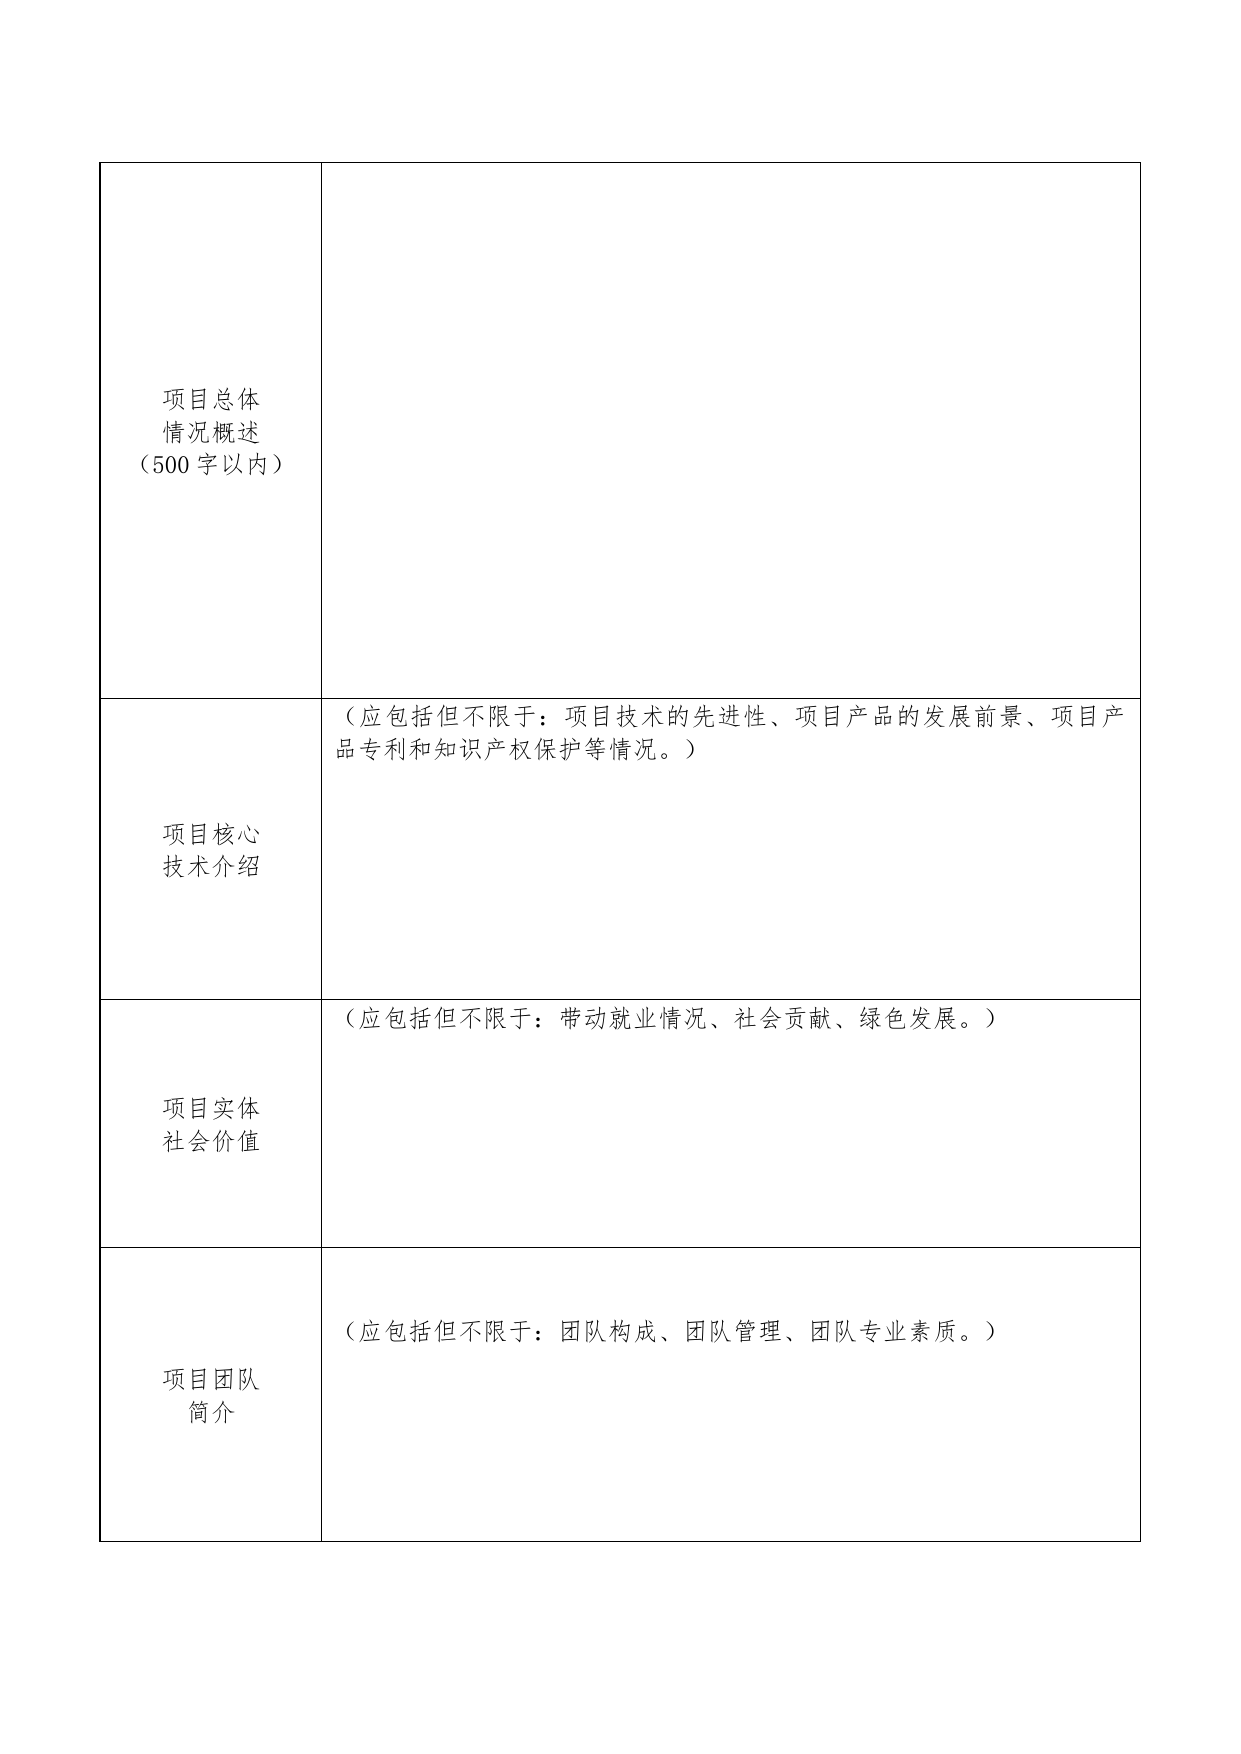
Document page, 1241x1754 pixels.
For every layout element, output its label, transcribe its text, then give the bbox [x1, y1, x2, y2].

table_cell 项目核心 技术介绍 [101, 699, 321, 999]
table_cell （应包括但不限于：带动就业情况、社会贡献、绿色发展。） [322, 1000, 1140, 1247]
table_cell [322, 163, 1140, 698]
table_cell 项目实体 社会价值 [101, 1000, 321, 1247]
table_cell 项目总体 情况概述 （500字以内） [101, 163, 321, 698]
table_cell （应包括但不限于：团队构成、团队管理、团队专业素质。） [322, 1248, 1140, 1541]
table_cell （应包括但不限于：项目技术的先进性、项目产品的发展前景、项目产品专利和知识产权保护等情况。） [322, 699, 1140, 999]
table_cell 项目团队 简介 [101, 1248, 321, 1541]
